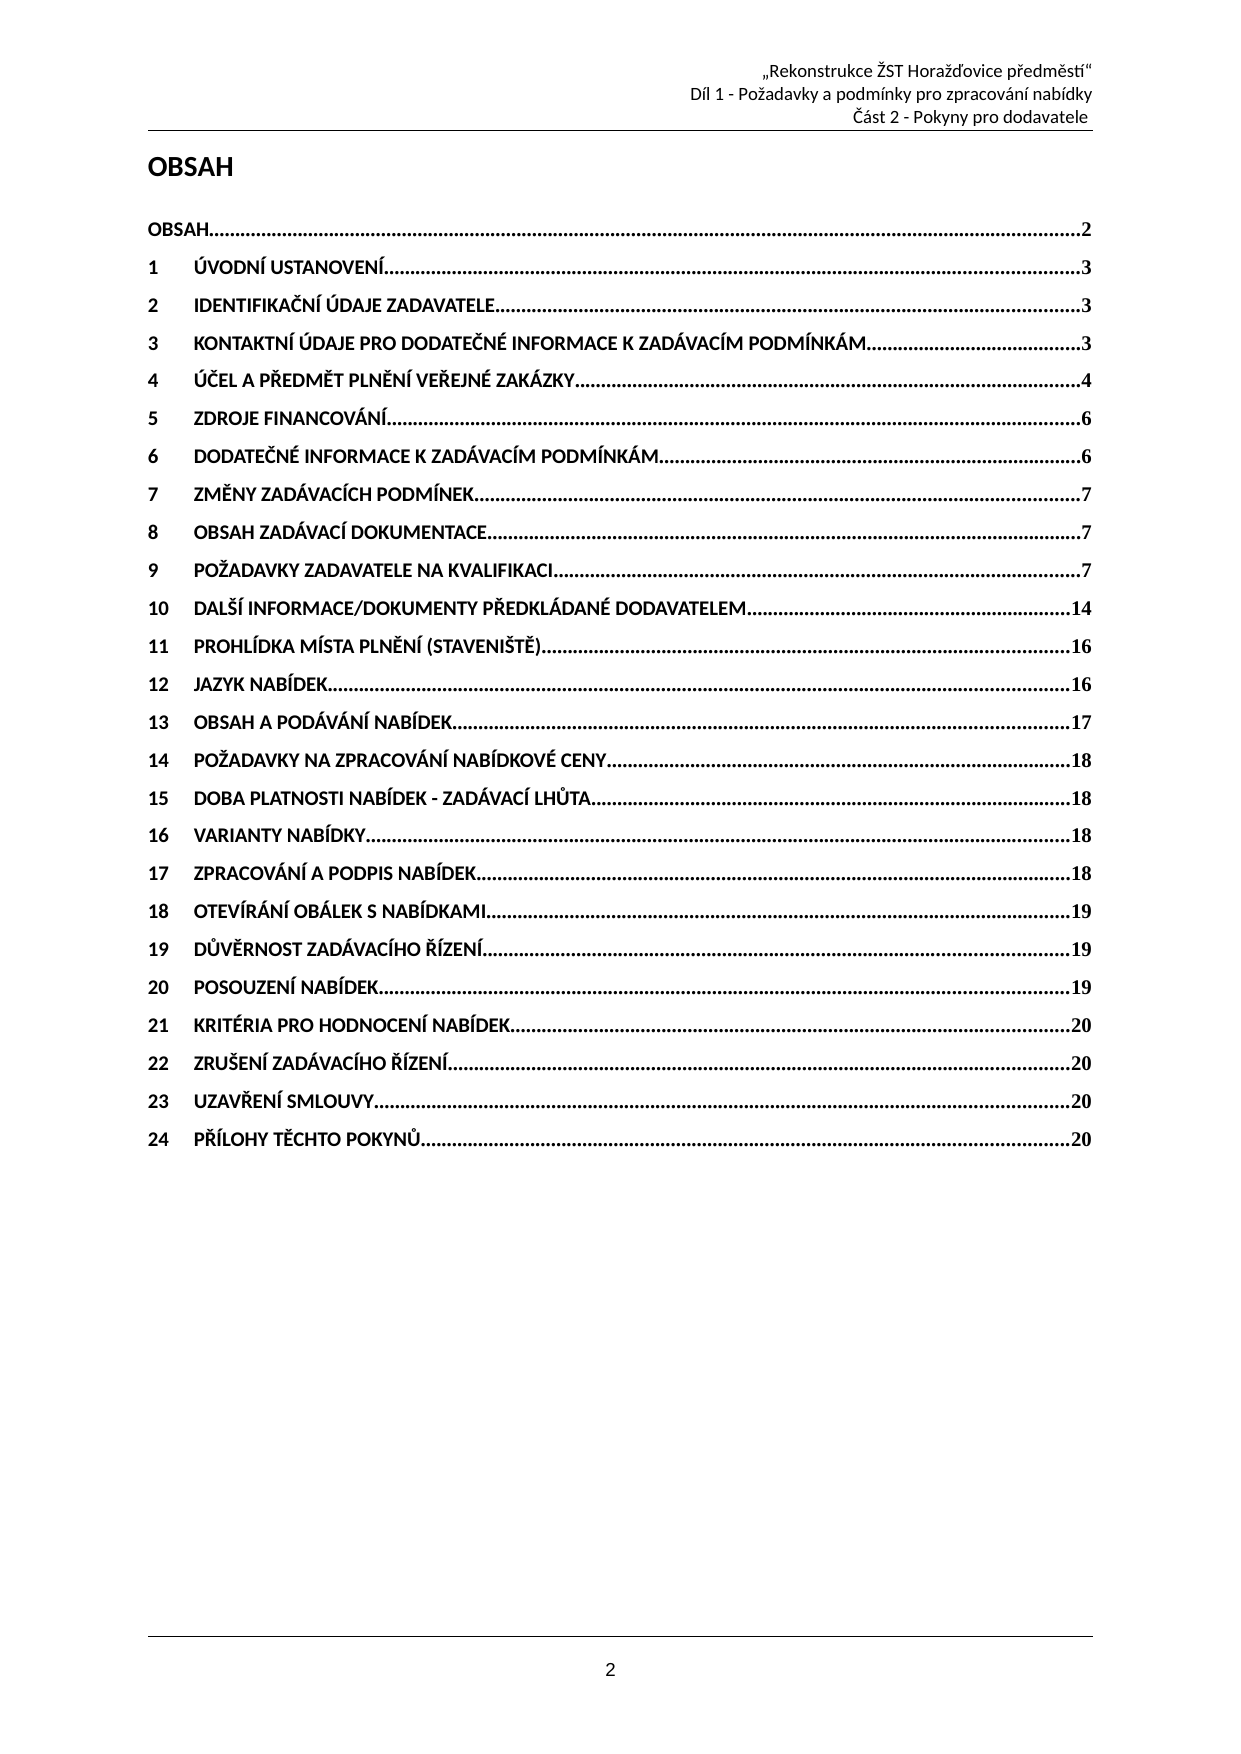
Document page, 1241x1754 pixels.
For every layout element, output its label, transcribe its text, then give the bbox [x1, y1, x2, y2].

text 8 OBSAH ZADÁVACÍ DOKUMENTACE 7 [148, 519, 1093, 545]
text 21 KRITÉRIA PRO HODNOCENÍ NABÍDEK 20 [148, 1012, 1093, 1038]
text 6 DODATEČNÉ INFORMACE K ZADÁVACÍM PODMÍNKÁM 6 [148, 443, 1093, 469]
text OBSAH 2 [148, 216, 1093, 241]
text 2 Identifikační údaje zadavatele 3 [148, 292, 1093, 317]
text 10 DALŠÍ INFORMACE/DOKUMENTY PŘEDKLÁDANÉ DODAVATELEM 14 [148, 595, 1093, 621]
text 3 Kontaktní údaje pro dodatečné informace k zadávacím podmínkám 3 [148, 330, 1093, 355]
text 20 POSOUZENÍ NABÍDEK 19 [148, 974, 1093, 1000]
text 14 POŽADAVKY NA ZPRACOVÁNÍ NABÍDKOVÉ CENY 18 [148, 747, 1093, 772]
text 15 DOBA PLATNOSTI NABÍDEK - ZADÁVACÍ LHŮTA 18 [148, 785, 1093, 810]
text 17 ZPRACOVÁNÍ A PODPIS NABÍDEK 18 [148, 861, 1093, 886]
text 12 JAZYK NABÍDEK 16 [148, 671, 1093, 696]
text OBSAH [148, 148, 1093, 183]
text 19 DŮVĚRNOST ZADÁVACÍHO ŘÍZENÍ 19 [148, 936, 1093, 962]
text 23 UZAVŘENÍ SMLOUVY 20 [148, 1088, 1093, 1113]
text 24 PŘÍLOHY TĚCHTO POKYNŮ 20 [148, 1126, 1093, 1151]
text 13 OBSAH A PODÁVÁNÍ NABÍDEK 17 [148, 709, 1093, 734]
text 16 VARIANTY NABÍDKY 18 [148, 823, 1093, 848]
text 5 ZDROJE FINANCOVÁNÍ 6 [148, 406, 1093, 431]
text 18 OTEVÍRÁNÍ OBÁLEK S NABÍDKAMI 19 [148, 898, 1093, 924]
text 9 POŽADAVKY ZADAVATELE NA KVALIFIKACI 7 [148, 557, 1093, 583]
text 4 ÚČEL A PŘEDMĚT PLNĚNÍ VEŘEJNÉ ZAKÁZKY 4 [148, 368, 1093, 393]
text 1 ÚVODNÍ USTANOVENÍ 3 [148, 254, 1093, 279]
text 7 ZMĚNY ZADÁVACÍCH PODMÍNEK 7 [148, 481, 1093, 507]
text 22 ZRUŠENÍ ZADÁVACÍHO ŘÍZENÍ 20 [148, 1050, 1093, 1076]
text 11 PROHLÍDKA MÍSTA PLNĚNÍ (STAVENIŠTĚ) 16 [148, 633, 1093, 658]
